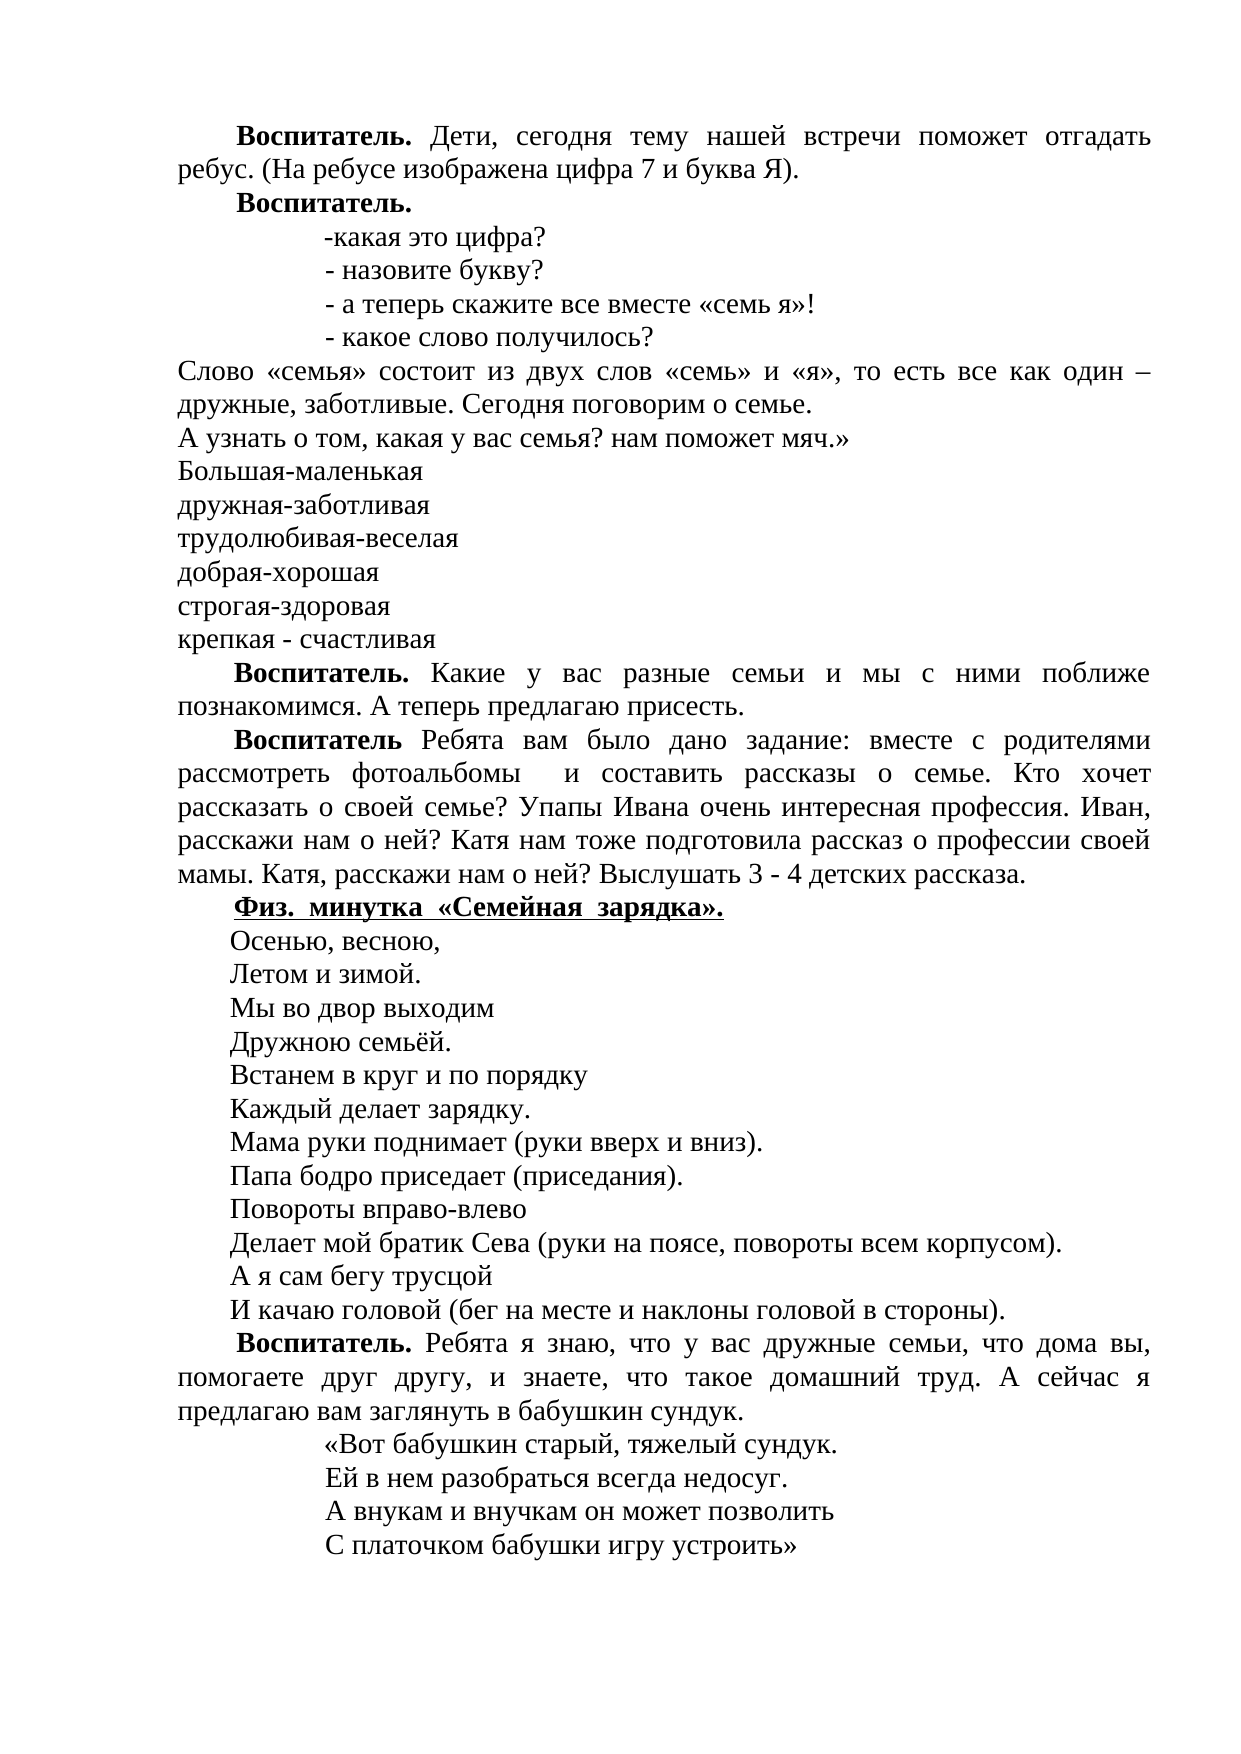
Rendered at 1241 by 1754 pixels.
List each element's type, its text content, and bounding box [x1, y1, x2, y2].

text А узнать о том, какая у вас семья? нам поможет мяч.» [177, 420, 1152, 453]
text Воспитатель. Ребята я знаю, что у вас дружные семьи, что дома вы, помогаете друг другу, и знаете, что такое домашний труд. А сейчас я предлагаю вам заглянуть в бабушкин сундук. [177, 1326, 1152, 1426]
text Каждый делает зарядку. [229, 1091, 1152, 1124]
text Воспитатель. Дети, сегодня тему нашей встречи поможет отгадать ребус. (На ребусе изображена цифра 7 и буква Я). [177, 118, 1152, 185]
text - а теперь скажите все вместе «семь я»! [177, 286, 1152, 319]
text Физ. минутка «Семейная зарядка». [177, 889, 1152, 923]
text Большая-маленькая дружная-заботливая трудолюбивая-веселая добрая-хорошая строгая-здоровая крепкая - счастливая [177, 453, 1152, 655]
text Ей в нем разобраться всегда недосуг. [177, 1460, 1152, 1493]
text Воспитатель Ребята вам было дано задание: вместе с родителями рассмотреть фотоальбомы и составить рассказы о семье. Кто хочет рассказать о своей семье? Упапы Ивана очень интересная профессия. Иван, расскажи нам о ней? Катя нам тоже подготовила рассказ о профессии своей мамы. Катя, расскажи нам о ней? Выслушать 3 - 4 детских рассказа. [177, 722, 1152, 889]
text А я сам бегу трусцой [229, 1258, 1152, 1292]
text Повороты вправо-влево [229, 1191, 1152, 1225]
text Папа бодро приседает (приседания). [229, 1158, 1152, 1191]
text «Вот бабушкин старый, тяжелый сундук. [177, 1426, 1152, 1460]
text Мы во двор выходим [229, 990, 1152, 1024]
text А внукам и внучкам он может позволить [177, 1493, 1152, 1527]
text Делает мой братик Сева (руки на поясе, повороты всем корпусом). [229, 1225, 1152, 1258]
text Встанем в круг и по порядку [229, 1057, 1152, 1091]
text Летом и зимой. [229, 957, 1152, 990]
text И качаю головой (бег на месте и наклоны головой в стороны). [229, 1292, 1152, 1326]
text Мама руки поднимает (руки вверх и вниз). [229, 1124, 1152, 1158]
text - какое слово получилось? [177, 319, 1152, 353]
text - назовите букву? [177, 252, 1152, 286]
text Слово «семья» состоит из двух слов «семь» и «я», то есть все как один – дружные, заботливые. Сегодня поговорим о семье. [177, 353, 1152, 420]
text С платочком бабушки игру устроить» [177, 1527, 1152, 1560]
text Осенью, весною, [229, 923, 1152, 957]
text Дружною семьёй. [229, 1024, 1152, 1057]
text Воспитатель. Какие у вас разные семьи и мы с ними поближе познакомимся. А теперь предлагаю присесть. [177, 655, 1152, 722]
text -какая это цифра? [177, 219, 1152, 252]
text Воспитатель. [177, 185, 1152, 219]
